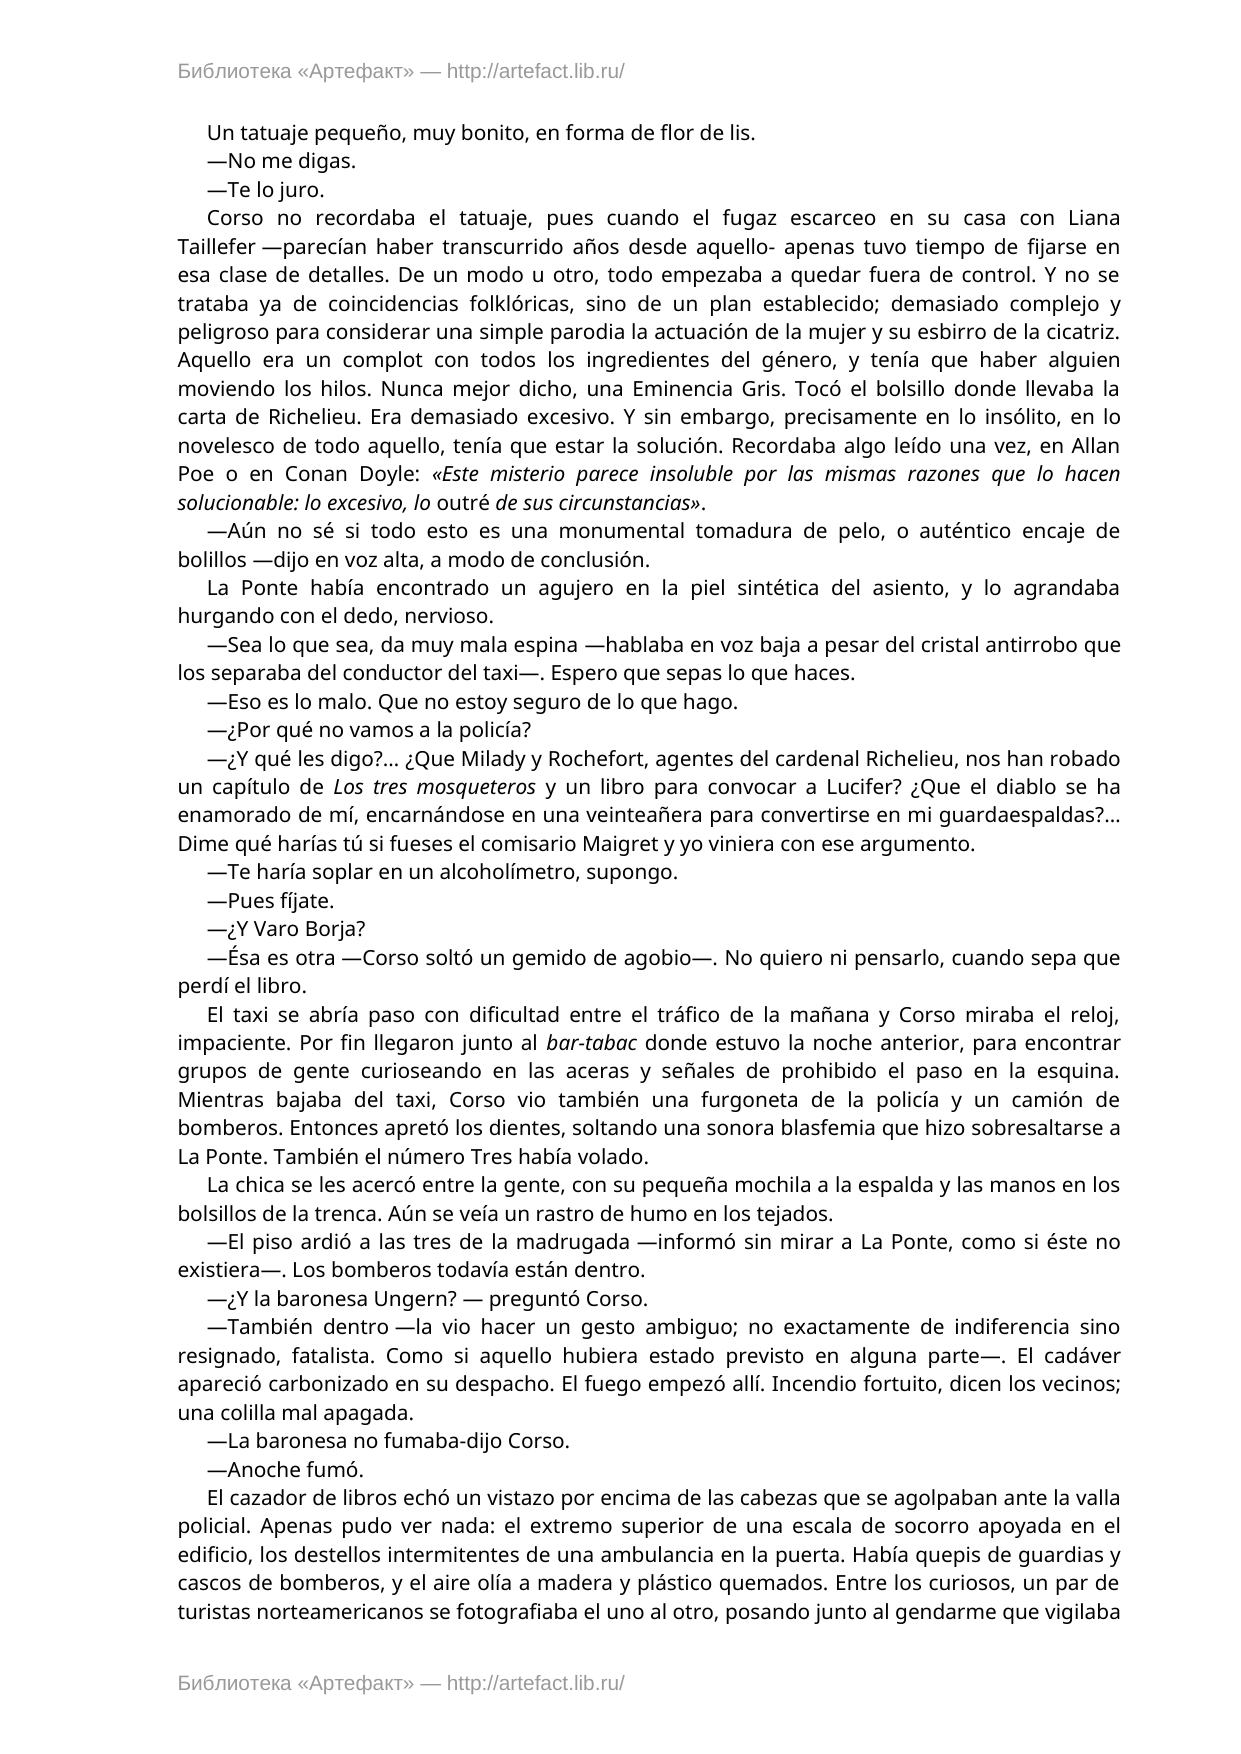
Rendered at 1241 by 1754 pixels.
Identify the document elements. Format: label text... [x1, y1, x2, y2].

text —¿Y Varo Borja? [177, 914, 1122, 943]
text El taxi se abría paso con dificultad entre el tráfico de la mañana y Corso miraba el reloj, impaciente. Por fin llegaron junto al bar-tabac donde estuvo la noche anterior, para encontrar grupos de gente curioseando en las aceras y señales de prohibido el paso en la esquina. Mientras bajaba del taxi, Corso vio también una furgoneta de la policía y un camión de bomberos. Entonces apretó los dientes, soltando una sonora blasfemia que hizo sobresaltarse a La Ponte. También el número Tres había volado. [177, 1000, 1122, 1170]
text —Ésa es otra —Corso soltó un gemido de agobio—. No quiero ni pensarlo, cuando sepa que perdí el libro. [177, 943, 1122, 1000]
text —¿Y la baronesa Ungern? — preguntó Corso. [177, 1284, 1122, 1312]
text La chica se les acercó entre la gente, con su pequeña mochila a la espalda y las manos en los bolsillos de la trenca. Aún se veía un rastro de humo en los tejados. [177, 1170, 1122, 1227]
text —El piso ardió a las tres de la madrugada —informó sin mirar a La Ponte, como si éste no existiera—. Los bomberos todavía están dentro. [177, 1227, 1122, 1284]
text —¿Y qué les digo?… ¿Que Milady y Rochefort, agentes del cardenal Richelieu, nos han robado un capítulo de Los tres mosqueteros y un libro para convocar a Lucifer? ¿Que el diablo se ha enamorado de mí, encarnándose en una veinteañera para convertirse en mi guardaespaldas?… Dime qué harías tú si fueses el comisario Maigret y yo viniera con ese argumento. [177, 744, 1122, 857]
text —Te haría soplar en un alcoholímetro, supongo. [177, 857, 1122, 886]
text —Eso es lo malo. Que no estoy seguro de lo que hago. [177, 687, 1122, 715]
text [177, 1483, 1122, 1625]
text —También dentro —la vio hacer un gesto ambiguo; no exactamente de indiferencia sino resignado, fatalista. Como si aquello hubiera estado previsto en alguna parte—. El cadáver apareció carbonizado en su despacho. El fuego empezó allí. Incendio fortuito, dicen los vecinos; una colilla mal apagada. [177, 1312, 1122, 1426]
text —Te lo juro. [177, 175, 1122, 203]
text —Sea lo que sea, da muy mala espina —hablaba en voz baja a pesar del cristal antirrobo que los separaba del conductor del taxi—. Espero que sepas lo que haces. [177, 630, 1122, 687]
text Corso no recordaba el tatuaje, pues cuando el fugaz escarceo en su casa con Liana Taillefer —parecían haber transcurrido años desde aquello- apenas tuvo tiempo de fijarse en esa clase de detalles. De un modo u otro, todo empezaba a quedar fuera de control. Y no se trataba ya de coincidencias folklóricas, sino de un plan establecido; demasiado complejo y peligroso para considerar una simple parodia la actuación de la mujer y su esbirro de la cicatriz. Aquello era un complot con todos los ingredientes del género, y tenía que haber alguien moviendo los hilos. Nunca mejor dicho, una Eminencia Gris. Tocó el bolsillo donde llevaba la carta de Richelieu. Era demasiado excesivo. Y sin embargo, precisamente en lo insólito, en lo novelesco de todo aquello, tenía que estar la solución. Recordaba algo leído una vez, en Allan Poe o en Conan Doyle: «Este misterio parece insoluble por las mismas razones que lo hacen solucionable: lo excesivo, lo outré de sus circunstancias». [177, 203, 1122, 516]
text —Anoche fumó. [177, 1455, 1122, 1483]
text —Pues fíjate. [177, 886, 1122, 914]
text —No me digas. [177, 147, 1122, 175]
text La Ponte había encontrado un agujero en la piel sintética del asiento, y lo agrandaba hurgando con el dedo, nervioso. [177, 573, 1122, 630]
text —Aún no sé si todo esto es una monumental tomadura de pelo, o auténtico encaje de bolillos —dijo en voz alta, a modo de conclusión. [177, 516, 1122, 573]
text —¿Por qué no vamos a la policía? [177, 715, 1122, 744]
text Un tatuaje pequeño, muy bonito, en forma de flor de lis. [177, 118, 1122, 147]
text —La baronesa no fumaba-dijo Corso. [177, 1426, 1122, 1455]
